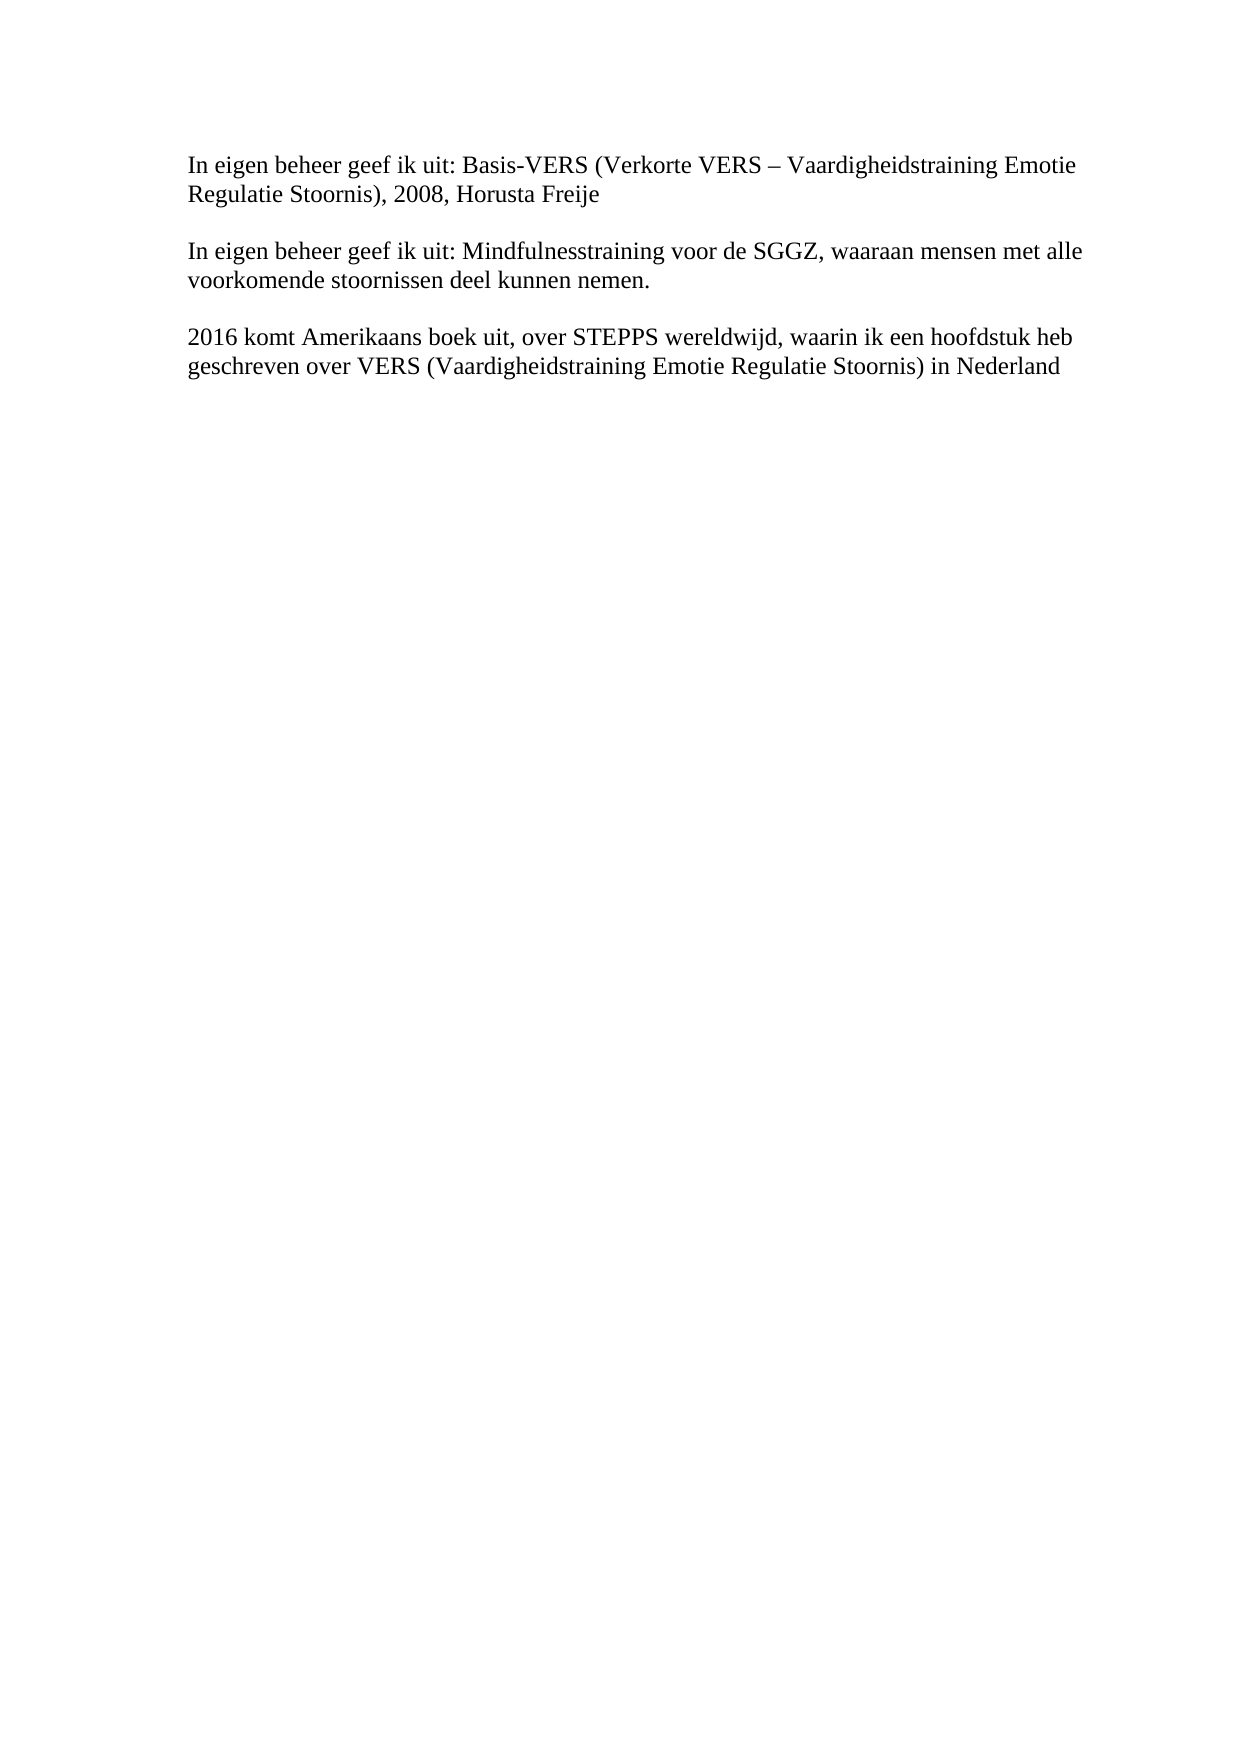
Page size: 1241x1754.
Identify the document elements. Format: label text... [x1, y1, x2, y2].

text In eigen beheer geef ik uit: Basis-VERS (Verkorte VERS – Vaardigheidstraining Emotie Regulatie Stoornis), 2008, Horusta Freije [187, 150, 1108, 207]
text In eigen beheer geef ik uit: Mindfulnesstraining voor de SGGZ, waaraan mensen met alle voorkomende stoornissen deel kunnen nemen. [187, 236, 1108, 294]
text 2016 komt Amerikaans boek uit, over STEPPS wereldwijd, waarin ik een hoofdstuk heb geschreven over VERS (Vaardigheidstraining Emotie Regulatie Stoornis) in Nederland [187, 322, 1108, 380]
